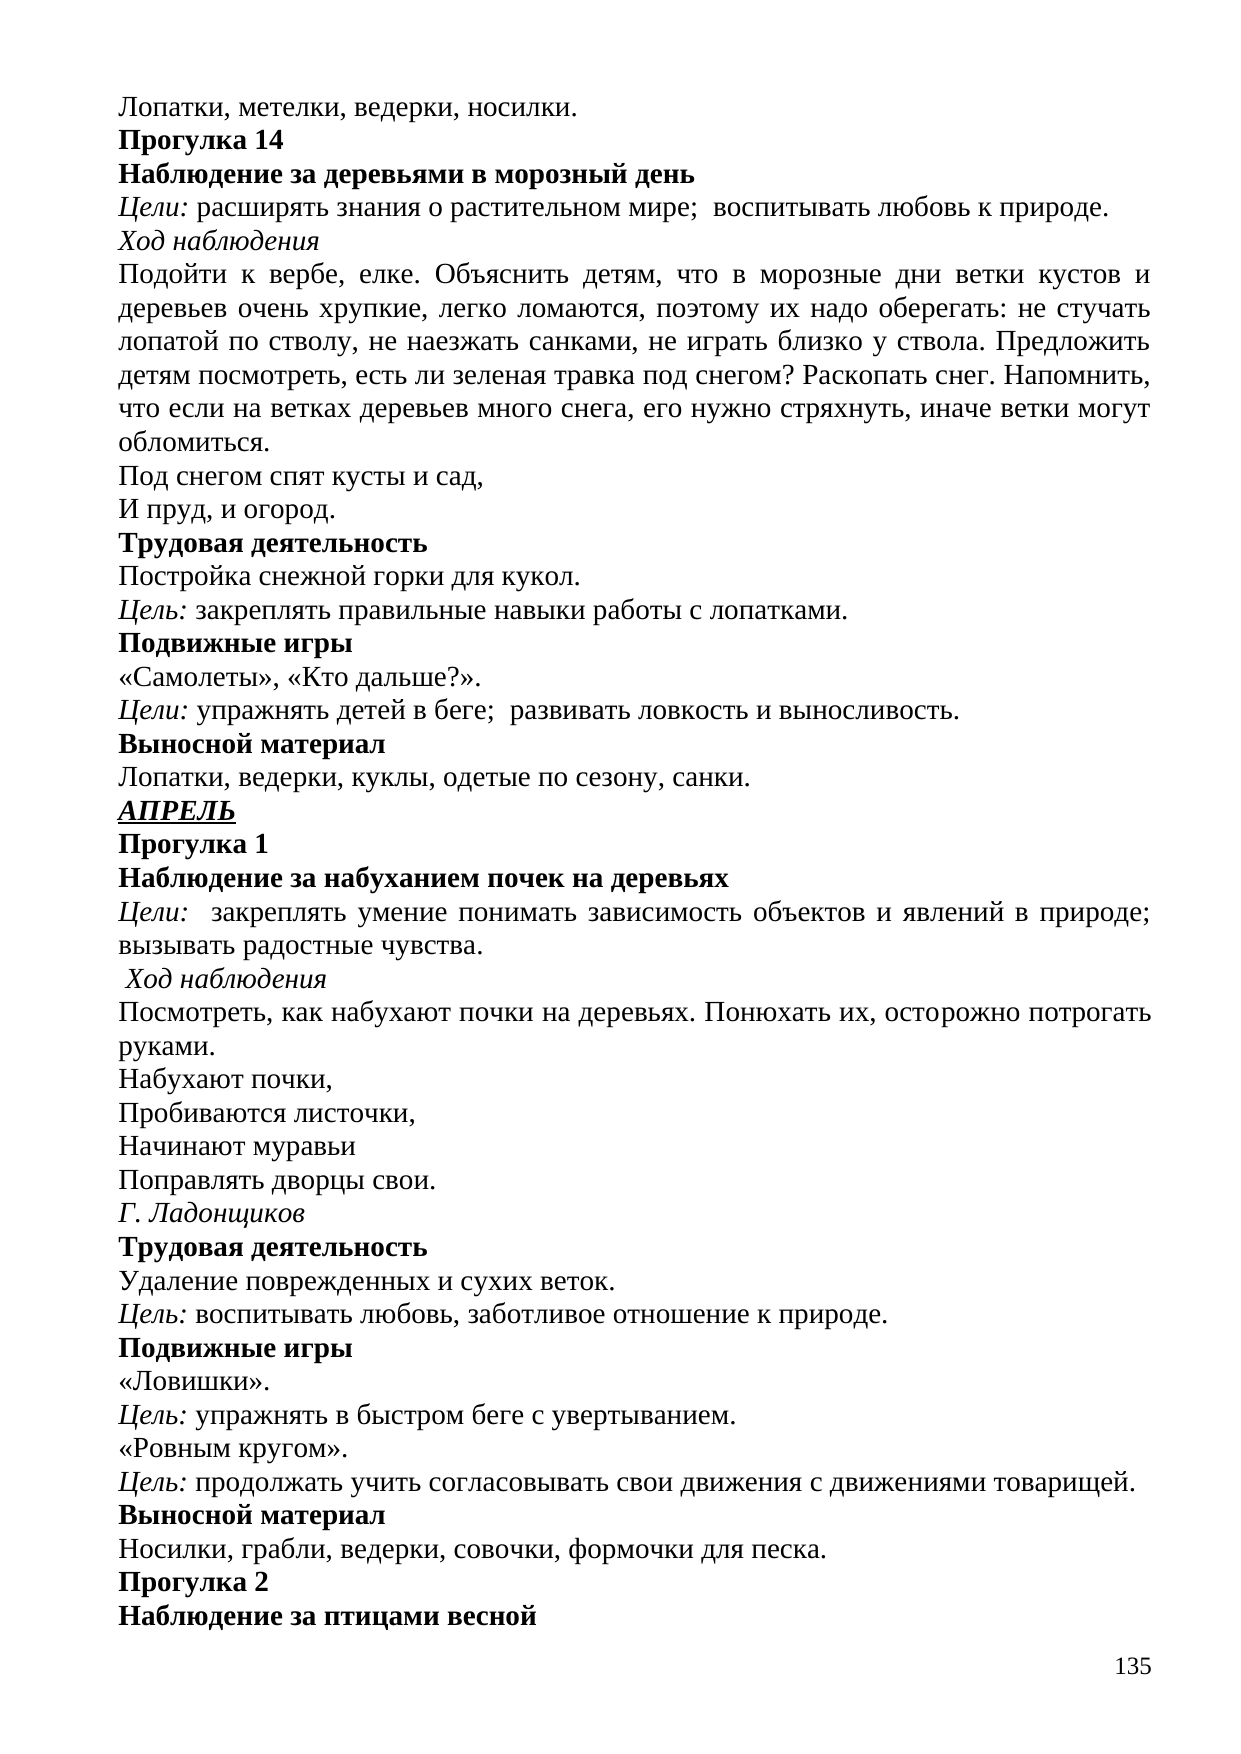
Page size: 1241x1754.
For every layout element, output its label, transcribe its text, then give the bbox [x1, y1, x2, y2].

text Носилки, грабли, ведерки, совочки, формочки для песка. [118, 1531, 1152, 1564]
text Постройка снежной горки для кукол. [118, 558, 1152, 592]
text АПРЕЛЬ [118, 793, 1152, 827]
text Ход наблюдения [118, 961, 1152, 994]
text Поправлять дворцы свои. [118, 1162, 1152, 1196]
text Цели: упражнять детей в беге; развивать ловкость и выносливость. [118, 692, 1152, 726]
text Ход наблюдения [118, 223, 1152, 256]
text Начинают муравьи [118, 1128, 1152, 1162]
text Г. Ладонщиков [118, 1196, 1152, 1229]
text Набухают почки, [118, 1061, 1152, 1095]
text Удаление поврежденных и сухих веток. [118, 1263, 1152, 1296]
text Прогулка 1 [118, 827, 1152, 860]
text Наблюдение за деревьями в морозный день [118, 156, 1152, 189]
text Выносной материал [118, 726, 1152, 759]
text Лопатки, метелки, ведерки, носилки. [118, 89, 1152, 122]
text Подойти к вербе, елке. Объяснить детям, что в морозные дни ветки кустов и деревьев очень хрупкие, легко ломаются, поэтому их надо оберегать: не стучать лопатой по стволу, не наезжать санками, не играть близко у ствола. Предложить детям посмотреть, есть ли зеленая травка под снегом? Раскопать снег. Напомнить, что если на ветках деревьев много снега, его нужно стряхнуть, иначе ветки могут обломиться. [118, 256, 1152, 458]
text Цель: продолжать учить согласовывать свои движения с движениями товарищей. [118, 1464, 1152, 1497]
text Под снегом спят кусты и сад, [118, 458, 1152, 491]
text Цели: закреплять умение понимать зависимость объектов и явлений в природе; вызывать радостные чувства. [118, 894, 1152, 961]
text Лопатки, ведерки, куклы, одетые по сезону, санки. [118, 759, 1152, 793]
text Посмотреть, как набухают почки на деревьях. Понюхать их, осторожно потрогать руками. [118, 994, 1152, 1061]
text Наблюдение за птицами весной [118, 1598, 1152, 1632]
text Цель: воспитывать любовь, заботливое отношение к природе. [118, 1296, 1152, 1330]
text Пробиваются листочки, [118, 1095, 1152, 1128]
text Цель: упражнять в быстром беге с увертыванием. [118, 1397, 1152, 1430]
text Прогулка 14 [118, 122, 1152, 156]
text И пруд, и огород. [118, 491, 1152, 525]
text «Самолеты», «Кто дальше?». [118, 659, 1152, 692]
text Цели: расширять знания о растительном мире; воспитывать любовь к природе. [118, 189, 1152, 223]
text «Ловишки». [118, 1363, 1152, 1397]
text «Ровным кругом». [118, 1430, 1152, 1464]
text Подвижные игры [118, 625, 1152, 659]
text Наблюдение за набуханием почек на деревьях [118, 860, 1152, 894]
text Трудовая деятельность [118, 525, 1152, 558]
text Цель: закреплять правильные навыки работы с лопатками. [118, 592, 1152, 625]
text Трудовая деятельность [118, 1229, 1152, 1263]
text Прогулка 2 [118, 1564, 1152, 1598]
text Подвижные игры [118, 1330, 1152, 1363]
text Выносной материал [118, 1497, 1152, 1531]
